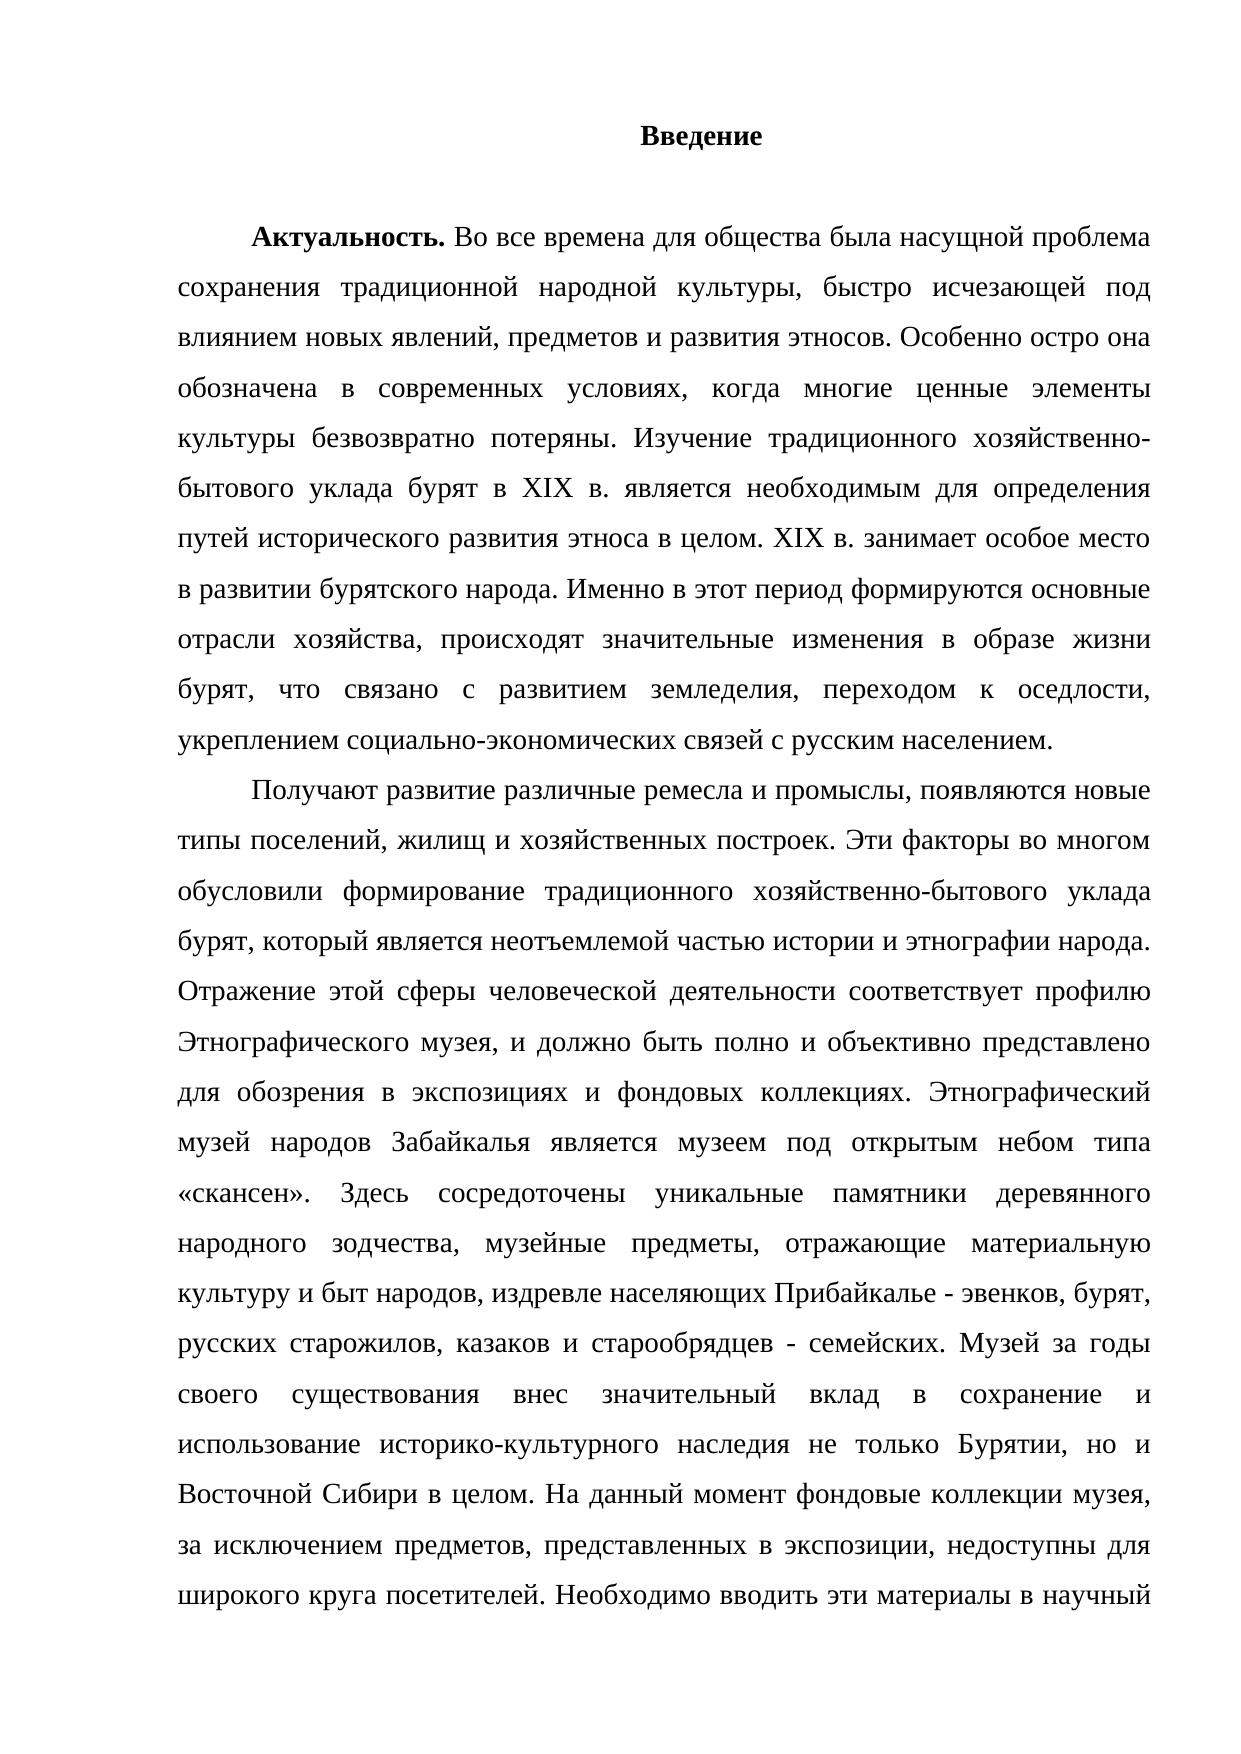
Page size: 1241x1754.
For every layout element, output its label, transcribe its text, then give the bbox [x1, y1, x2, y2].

text Введение [177, 118, 1152, 152]
text Актуальность. Во все времена для общества была насущной проблема сохранения традиционной народной культуры, быстро исчезающей под влиянием новых явлений, предметов и развития этносов. Особенно остро она обозначена в современных условиях, когда многие ценные элементы культуры безвозвратно потеряны. Изучение традиционного хозяйственно-бытового уклада бурят в XIX в. является необходимым для определения путей исторического развития этноса в целом. XIX в. занимает особое место в развитии бурятского народа. Именно в этот период формируются основные отрасли хозяйства, происходят значительные изменения в образе жизни бурят, что связано с развитием земледелия, переходом к оседлости, укреплением социально-экономических связей с русским населением. [177, 219, 1152, 755]
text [177, 772, 1152, 1611]
